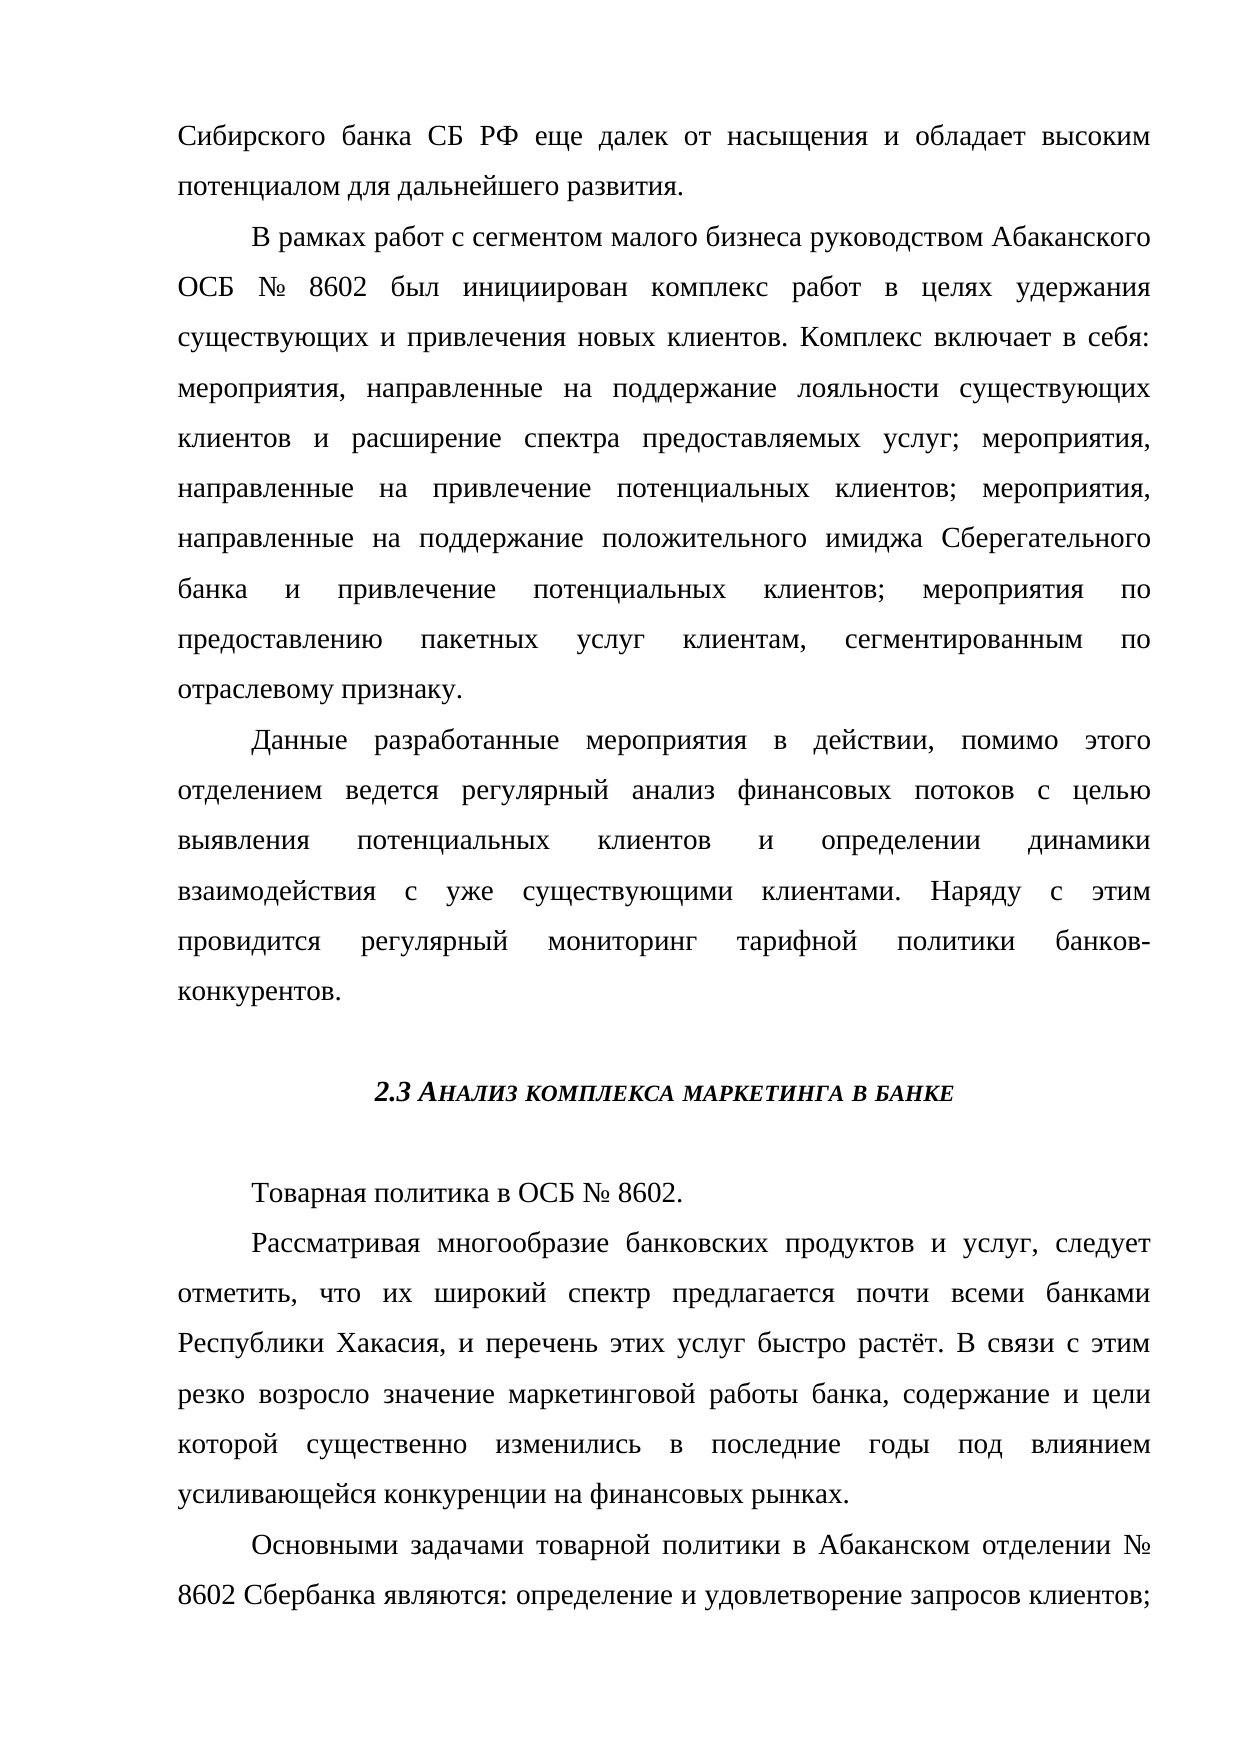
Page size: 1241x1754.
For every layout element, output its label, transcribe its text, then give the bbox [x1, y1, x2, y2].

text Товарная политика в ОСБ № 8602. [177, 1175, 1152, 1208]
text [177, 1527, 1152, 1611]
text В рамках работ с сегментом малого бизнеса руководством Абаканского ОСБ № 8602 был инициирован комплекс работ в целях удержания существующих и привлечения новых клиентов. Комплекс включает в себя: мероприятия, направленные на поддержание лояльности существующих клиентов и расширение спектра предоставляемых услуг; мероприятия, направленные на привлечение потенциальных клиентов; мероприятия, направленные на поддержание положительного имиджа Сберегательного банка и привлечение потенциальных клиентов; мероприятия по предоставлению пакетных услуг клиентам, сегментированным по отраслевому признаку. [177, 219, 1152, 705]
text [177, 118, 1152, 202]
text Данные разработанные мероприятия в действии, помимо этого отделением ведется регулярный анализ финансовых потоков с целью выявления потенциальных клиентов и определении динамики взаимодействия с уже существующими клиентами. Наряду с этим провидится регулярный мониторинг тарифной политики банков-конкурентов. [177, 722, 1152, 1007]
subtitle 2.3 Анализ комплекса маркетинга в банке [177, 1074, 1152, 1108]
text Рассматривая многообразие банковских продуктов и услуг, следует отметить, что их широкий спектр предлагается почти всеми банками Республики Хакасия, и перечень этих услуг быстро растёт. В связи с этим резко возросло значение маркетинговой работы банка, содержание и цели которой существенно изменились в последние годы под влиянием усиливающейся конкуренции на финансовых рынках. [177, 1225, 1152, 1510]
